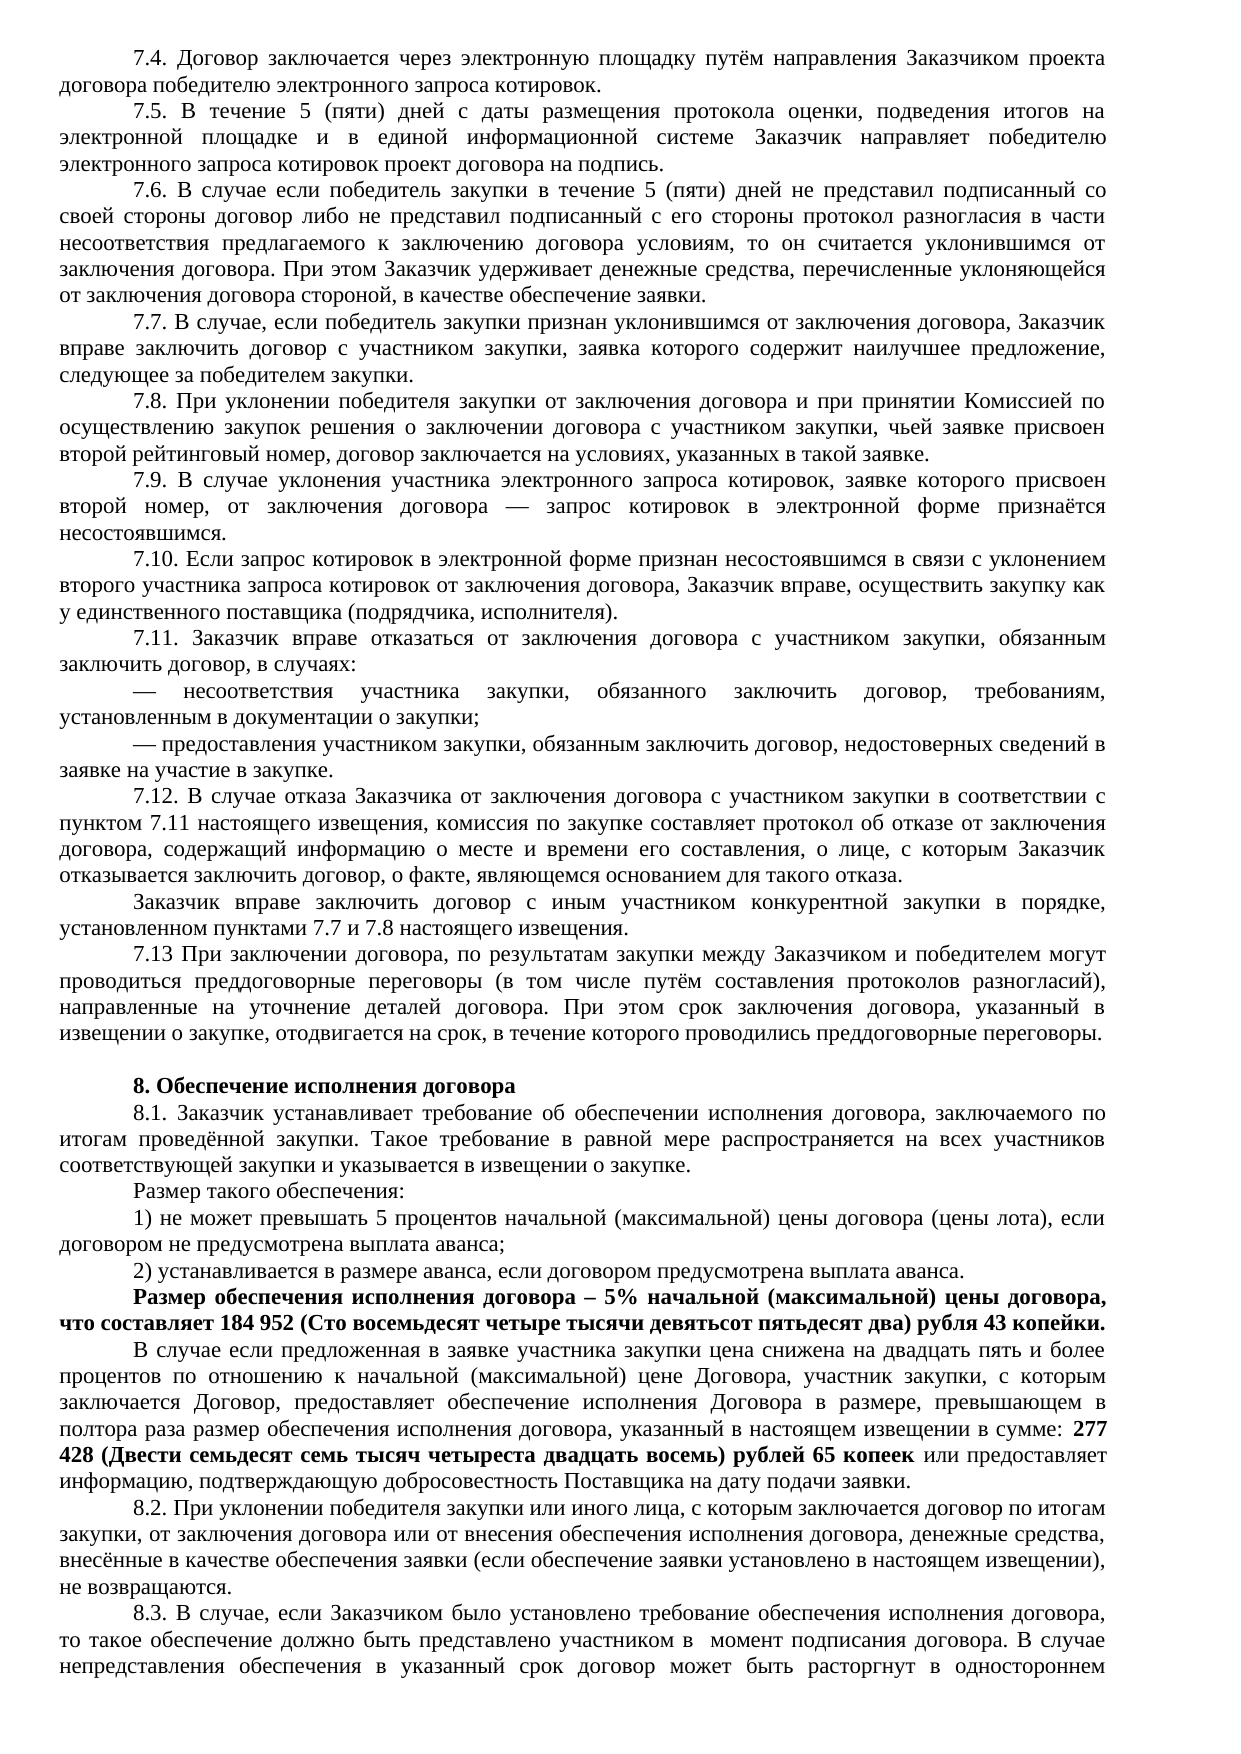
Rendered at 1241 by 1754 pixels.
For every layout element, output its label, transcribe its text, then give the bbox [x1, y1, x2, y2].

text 7.5. В течение 5 (пяти) дней с даты размещения протокола оценки, подведения итогов на электронной площадке и в единой информационной системе Заказчик направляет победителю электронного запроса котировок проект договора на подпись. [59, 97, 1107, 176]
text 2) устанавливается в размере аванса, если договором предусмотрена выплата аванса. [59, 1257, 1107, 1283]
text 7.10. Если запрос котировок в электронной форме признан несостоявшимся в связи с уклонением второго участника запроса котировок от заключения договора, Заказчик вправе, осуществить закупку как у единственного поставщика (подрядчика, исполнителя). [59, 545, 1107, 624]
text В случае если предложенная в заявке участника закупки цена снижена на двадцать пять и более процентов по отношению к начальной (максимальной) цене Договора, участник закупки, с которым заключается Договор, предоставляет обеспечение исполнения Договора в размере, превышающем в полтора раза размер обеспечения исполнения договора, указанный в настоящем извещении в сумме: 277 428 (Двести семьдесят семь тысяч четыреста двадцать восемь) рублей 65 копеек или предоставляет информацию, подтверждающую добросовестность Поставщика на дату подачи заявки. [59, 1336, 1107, 1494]
text — несоответствия участника закупки, обязанного заключить договор, требованиям, установленным в документации о закупки; [59, 677, 1107, 729]
text 7.4. Договор заключается через электронную площадку путём направления Заказчиком проекта договора победителю электронного запроса котировок. [59, 44, 1107, 97]
text 8.2. При уклонении победителя закупки или иного лица, с которым заключается договор по итогам закупки, от заключения договора или от внесения обеспечения исполнения договора, денежные средства, внесённые в качестве обеспечения заявки (если обеспечение заявки установлено в настоящем извещении), не возвращаются. [59, 1494, 1107, 1599]
text 7.12. В случае отказа Заказчика от заключения договора с участником закупки в соответствии с пунктом 7.11 настоящего извещения, комиссия по закупке составляет протокол об отказе от заключения договора, содержащий информацию о месте и времени его составления, о лице, с которым Заказчик отказывается заключить договор, о факте, являющемся основанием для такого отказа. [59, 782, 1107, 888]
text Размер обеспечения исполнения договора – 5% начальной (максимальной) цены договора, что составляет 184 952 (Сто восемьдесят четыре тысячи девятьсот пятьдесят два) рубля 43 копейки. [59, 1283, 1107, 1336]
text — предоставления участником закупки, обязанным заключить договор, недостоверных сведений в заявке на участие в закупке. [59, 729, 1107, 782]
text 7.8. При уклонении победителя закупки от заключения договора и при принятии Комиссией по осуществлению закупок решения о заключении договора с участником закупки, чьей заявке присвоен второй рейтинговый номер, договор заключается на условиях, указанных в такой заявке. [59, 387, 1107, 466]
text 7.13 При заключении договора, по результатам закупки между Заказчиком и победителем могут проводиться преддоговорные переговоры (в том числе путём составления протоколов разногласий), направленные на уточнение деталей договора. При этом срок заключения договора, указанный в извещении о закупке, отодвигается на срок, в течение которого проводились преддоговорные переговоры. [59, 940, 1107, 1046]
text 8.1. Заказчик устанавливает требование об обеспечении исполнения договора, заключаемого по итогам проведённой закупки. Такое требование в равной мере распространяется на всех участников соответствующей закупки и указывается в извещении о закупке. [59, 1098, 1107, 1178]
text Заказчик вправе заключить договор с иным участником конкурентной закупки в порядке, установленном пунктами 7.7 и 7.8 настоящего извещения. [59, 888, 1107, 940]
text 1) не может превышать 5 процентов начальной (максимальной) цены договора (цены лота), если договором не предусмотрена выплата аванса; [59, 1204, 1107, 1257]
text 7.11. Заказчик вправе отказаться от заключения договора с участником закупки, обязанным заключить договор, в случаях: [59, 624, 1107, 677]
text 7.6. В случае если победитель закупки в течение 5 (пяти) дней не представил подписанный со своей стороны договор либо не представил подписанный с его стороны протокол разногласия в части несоответствия предлагаемого к заключению договора условиям, то он считается уклонившимся от заключения договора. При этом Заказчик удерживает денежные средства, перечисленные уклоняющейся от заключения договора стороной, в качестве обеспечение заявки. [59, 176, 1107, 308]
text 7.7. В случае, если победитель закупки признан уклонившимся от заключения договора, Заказчик вправе заключить договор с участником закупки, заявка которого содержит наилучшее предложение, следующее за победителем закупки. [59, 308, 1107, 387]
text Размер такого обеспечения: [59, 1178, 1107, 1204]
text 8. Обеспечение исполнения договора [59, 1072, 1107, 1098]
text 7.9. В случае уклонения участника электронного запроса котировок, заявке которого присвоен второй номер, от заключения договора — запрос котировок в электронной форме признаётся несостоявшимся. [59, 466, 1107, 545]
